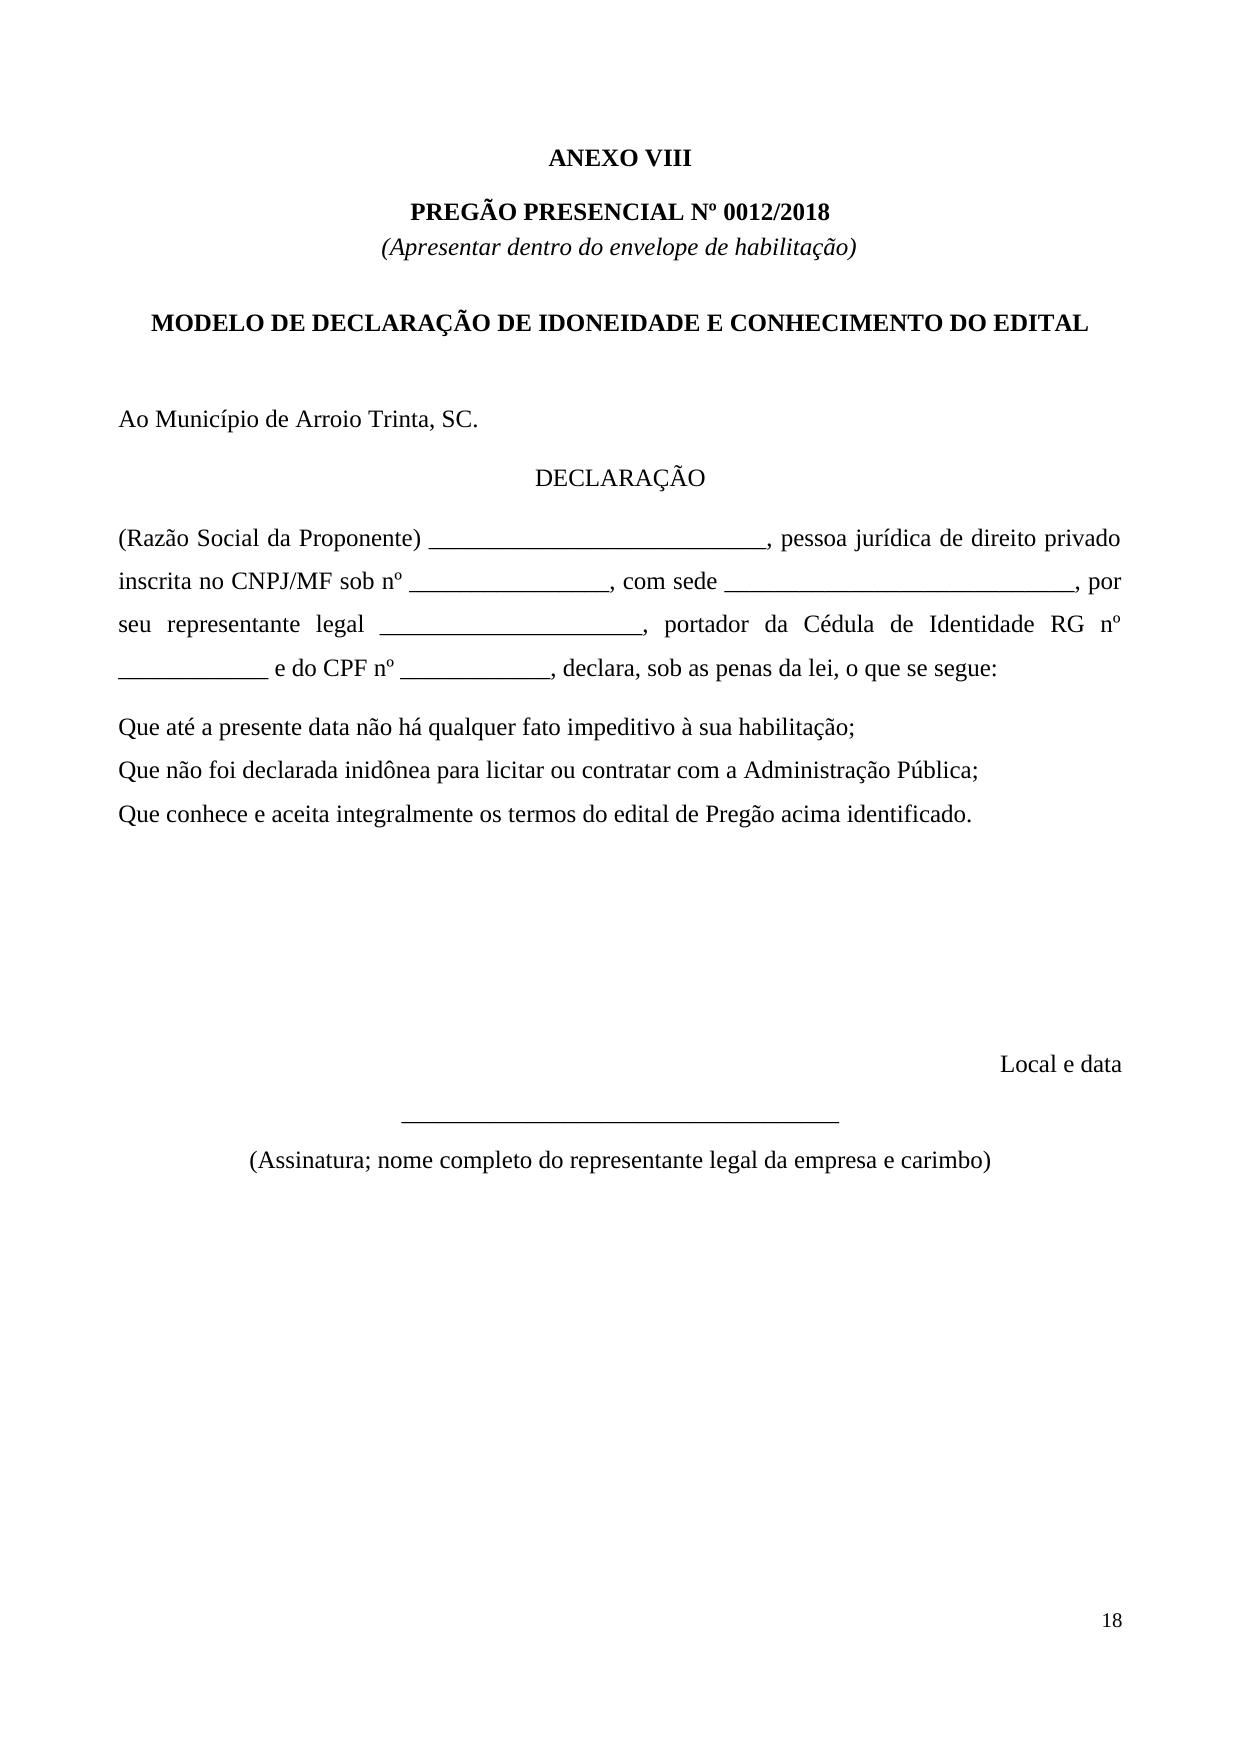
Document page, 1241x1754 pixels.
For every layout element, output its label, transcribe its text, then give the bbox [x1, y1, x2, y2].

text ___________________________________ [118, 1097, 1122, 1126]
text Local e data [118, 1049, 1122, 1078]
text MODELO DE DECLARAÇÃO DE IDONEIDADE E CONHECIMENTO DO EDITAL [118, 308, 1122, 337]
text (Assinatura; nome completo do representante legal da empresa e carimbo) [118, 1145, 1122, 1173]
list Que conhece e aceita integralmente os termos do edital de Pregão acima identificado. [118, 799, 1122, 827]
text DECLARAÇÃO [118, 463, 1122, 492]
text (Razão Social da Proponente) ___________________________, pessoa jurídica de direito privado inscrita no CNPJ/MF sob nº ________________, com sede ____________________________, por seu representante legal _____________________, portador da Cédula de Identidade RG nº ____________ e do CPF nº ____________, declara, sob as penas da lei, o que se segue: [118, 523, 1122, 681]
subtitle ANEXO VIII [118, 143, 1122, 172]
text (Apresentar dentro do envelope de habilitação) [118, 232, 1122, 261]
subtitle PREGÃO PRESENCIAL Nº 0012/2018 [118, 197, 1122, 226]
list Que não foi declarada inidônea para licitar ou contratar com a Administração Pública; [118, 756, 1122, 784]
text Ao Município de Arroio Trinta, SC. [118, 404, 1122, 432]
list Que até a presente data não há qualquer fato impeditivo à sua habilitação; [118, 712, 1122, 741]
